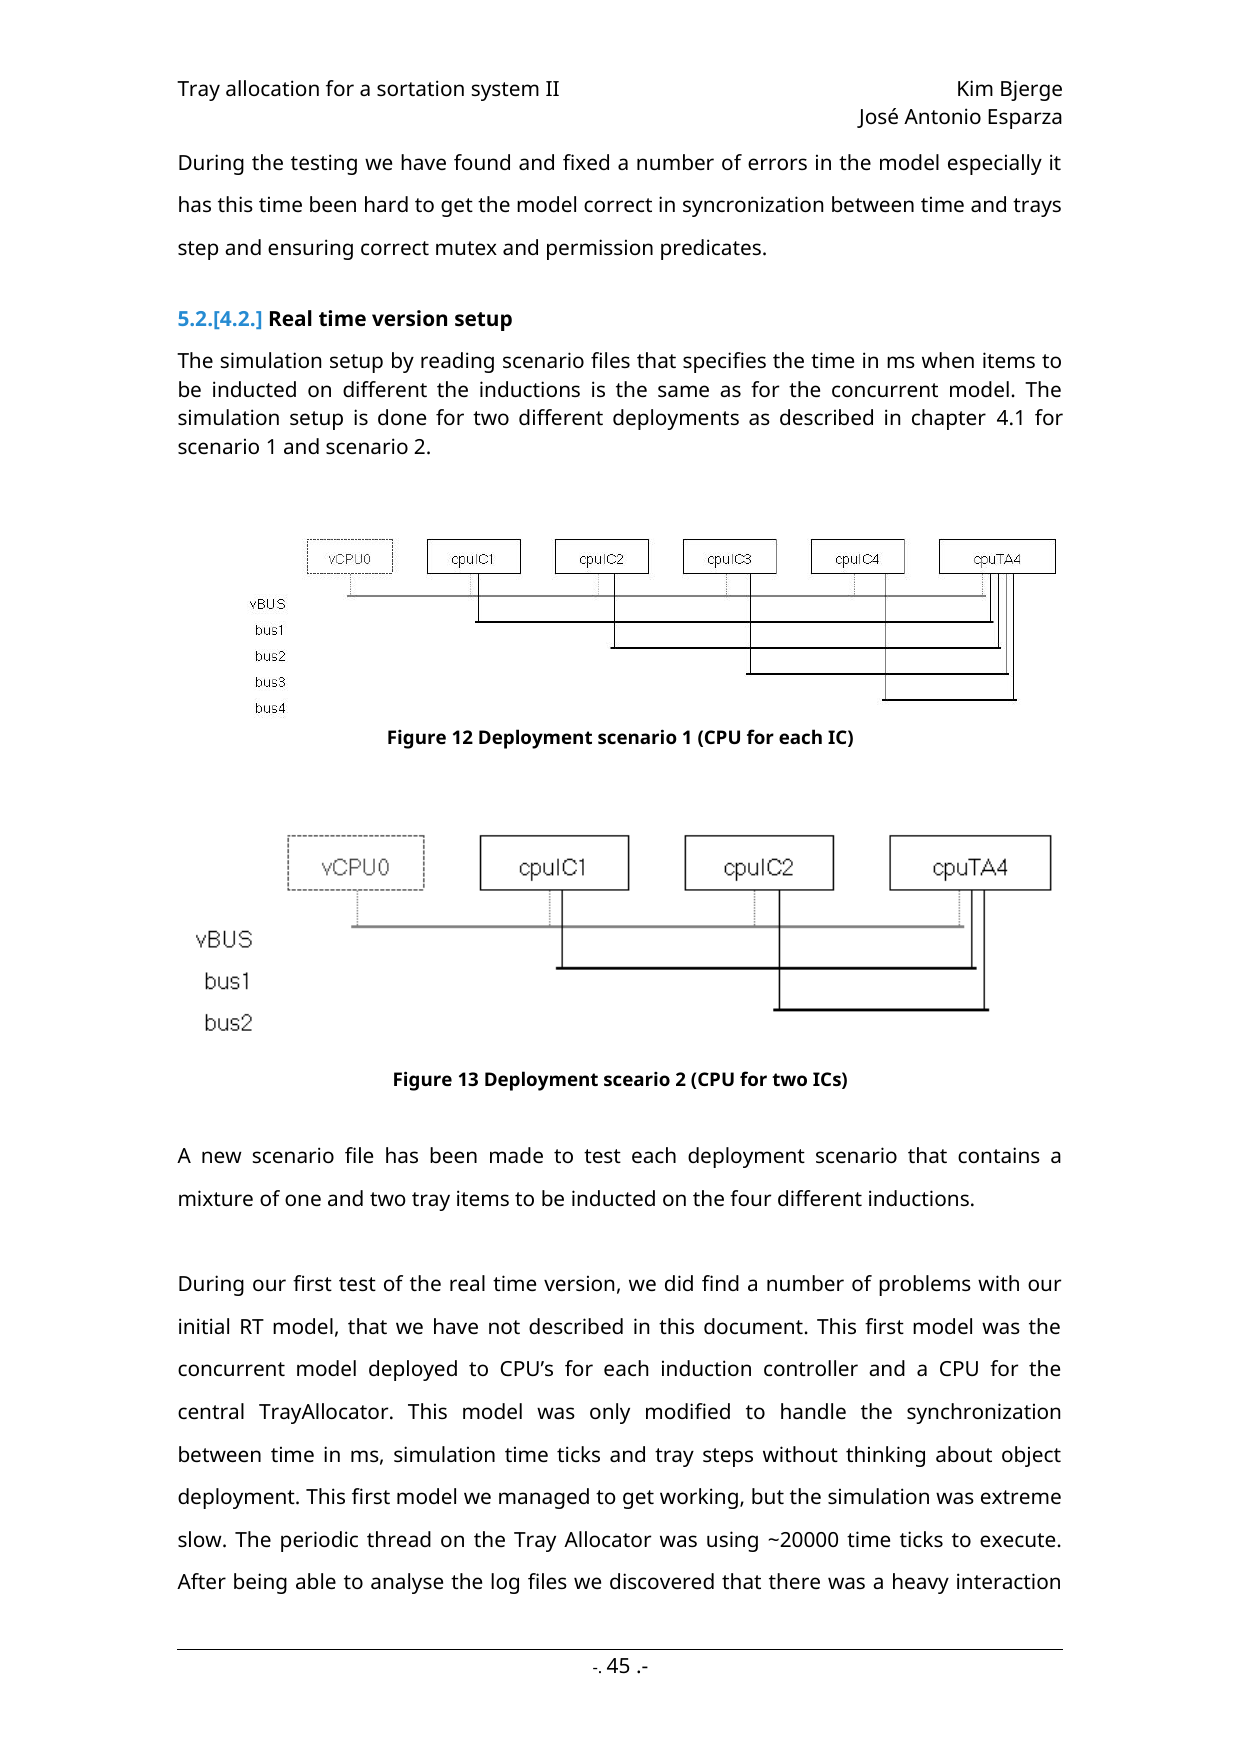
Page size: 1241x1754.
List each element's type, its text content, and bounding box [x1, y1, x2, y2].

text Figure 13 Deployment sceario 2 (CPU for two ICs) [177, 1067, 1063, 1092]
picture [177, 517, 1063, 725]
text During the testing we have found and fixed a number of errors in the model especially it has this time been hard to get the model correct in syncronization between time and trays step and ensuring correct mutex and permission predicates. [177, 148, 1063, 261]
subtitle Real time version setup [177, 304, 1063, 332]
picture [177, 827, 1064, 1067]
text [177, 1269, 1063, 1596]
text A new scenario file has been made to test each deployment scenario that contains a mixture of one and two tray items to be inducted on the four different inductions. [177, 1141, 1063, 1212]
text Figure 12 Deployment scenario 1 (CPU for each IC) [177, 725, 1063, 750]
